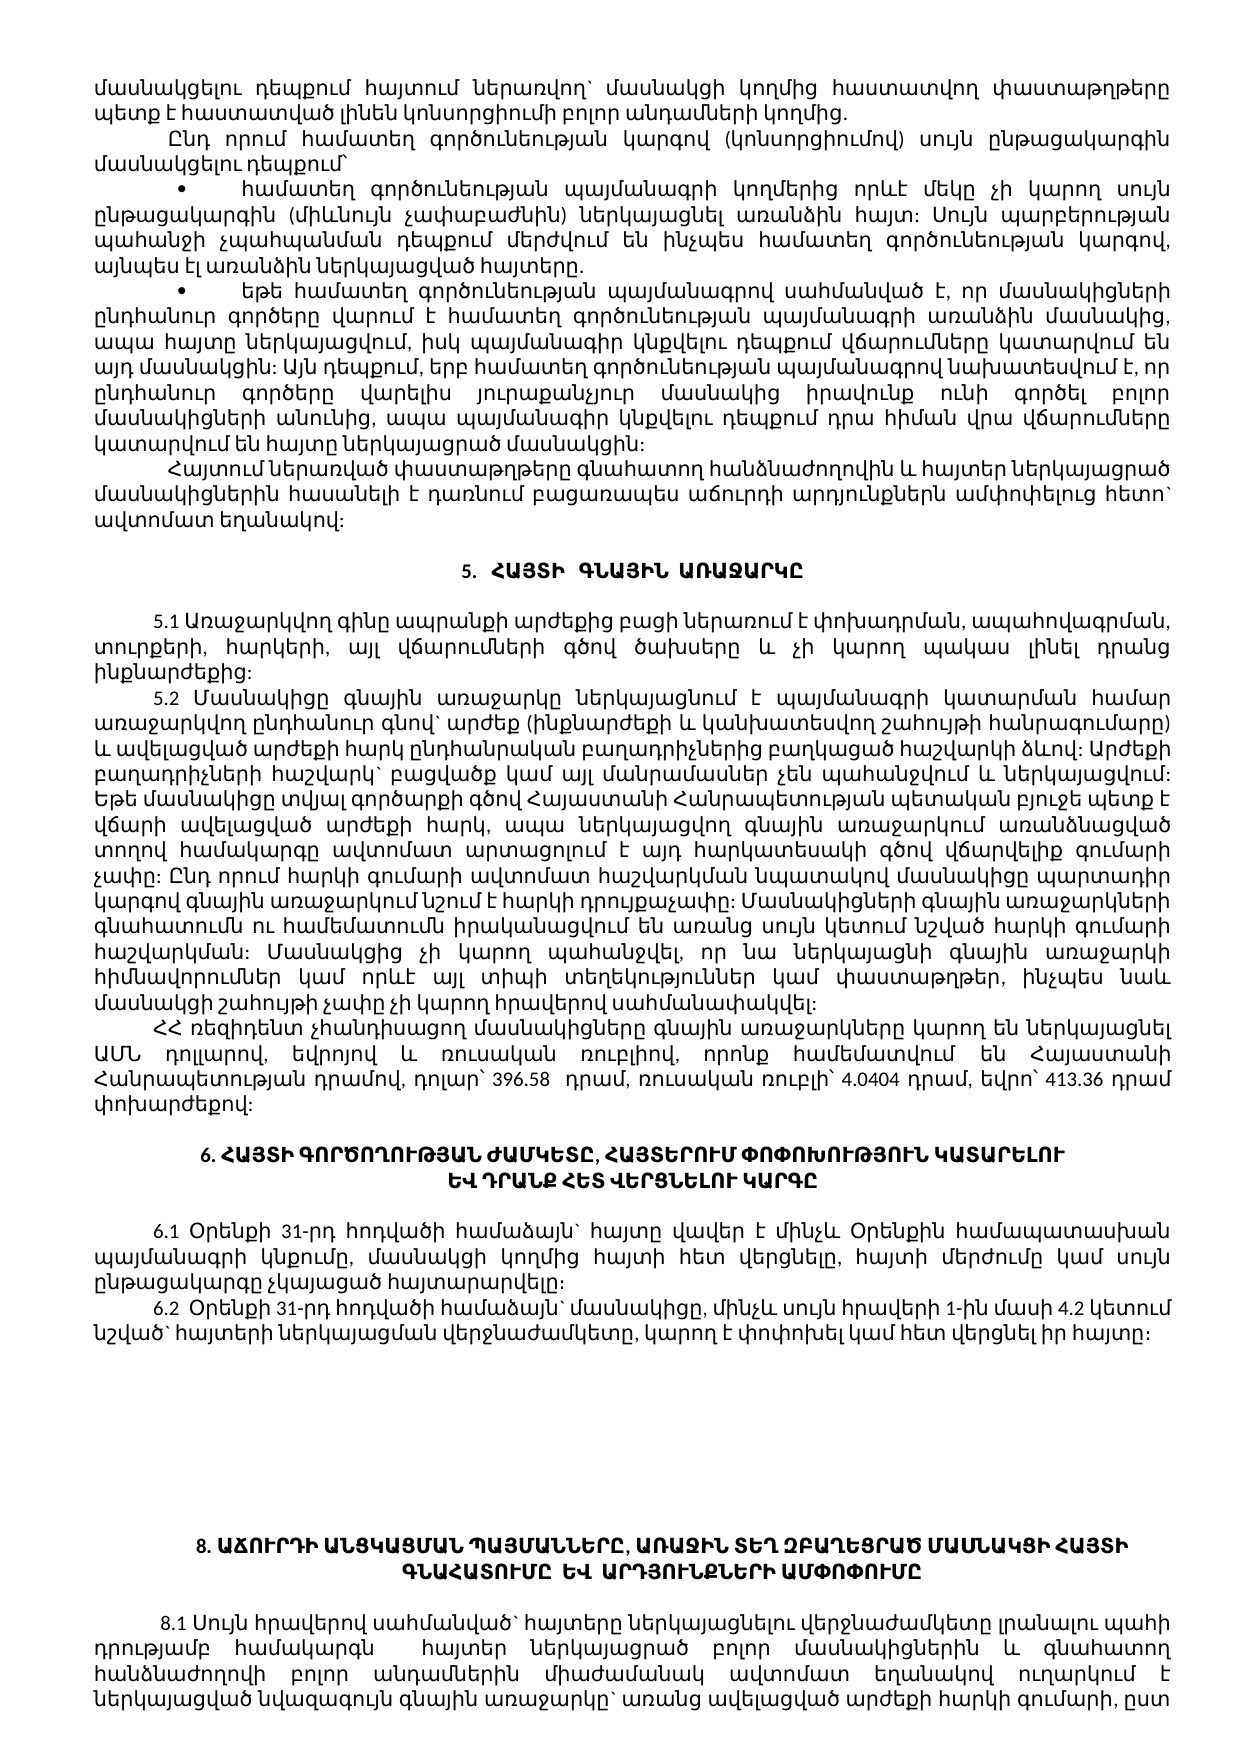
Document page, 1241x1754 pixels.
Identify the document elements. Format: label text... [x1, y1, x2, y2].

text 6.2 Օրենքի 31-րդ հոդվածի համաձայն` մասնակիցը, մինչև սույն հրավերի 1-ին մասի 4.2 կետում նշված` հայտերի ներկայացման վերջնաժամկետը, կարող է փոփոխել կամ հետ վերցնել իր հայտը։ [94, 1295, 1171, 1346]
text ՀՀ ռեզիդենտ չհանդիսացող մասնակիցները գնային առաջարկները կարող են ներկայացնել ԱՄՆ դոլլարով, եվրոյով և ռուսական ռուբլիով, որոնք համեմատվում են Հայաստանի Հանրապետության դրամով, դոլար՝ 396.58 դրամ, ռուսական ռուբլի՝ 4.0404 դրամ, եվրո՝ 413.36 դրամ փոխարժեքով: [94, 1015, 1171, 1117]
text 5.2 Մասնակիցը գնային առաջարկը ներկայացնում է պայմանագրի կատարման համար առաջարկվող ընդհանուր գնով` արժեք (ինքնարժեքի և կանխատեսվող շահույթի հանրագումարը) և ավելացված արժեքի հարկ ընդհանրական բաղադրիչներից բաղկացած հաշվարկի ձևով: Արժեքի բաղադրիչների հաշվարկ` բացվածք կամ այլ մանրամասներ չեն պահանջվում և ներկայացվում: Եթե մասնակիցը տվյալ գործարքի գծով Հայաստանի Հանրապետության պետական բյուջե պետք է վճարի ավելացված արժեքի հարկ, ապա ներկայացվող գնային առաջարկում առանձնացված տողով համակարգը ավտոմատ արտացոլում է այդ հարկատեսակի գծով վճարվելիք գումարի չափը: Ընդ որում հարկի գումարի ավտոմատ հաշվարկման նպատակով մասնակիցը պարտադիր կարգով գնային առաջարկում նշում է հարկի դրույքաչափը: Մասնակիցների գնային առաջարկների գնահատումն ու համեմատումն իրականացվում են առանց սույն կետում նշված հարկի գումարի հաշվարկման: Մասնակցից չի կարող պահանջվել, որ նա ներկայացնի գնային առաջարկի հիմնավորումներ կամ որևէ այլ տիպի տեղեկություններ կամ փաստաթղթեր, ինչպես նաև մասնակցի շահույթի չափը չի կարող հրավերով սահմանափակվել: [94, 685, 1171, 1015]
text 5. ՀԱՅՏԻ ԳՆԱՅԻՆ ԱՌԱՋԱՐԿԸ [94, 558, 1171, 583]
text Ընդ որում համատեղ գործունեության կարգով (կոնսորցիումով) սույն ընթացակարգին մասնակցելու դեպքում՝ [94, 126, 1171, 177]
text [94, 1610, 1171, 1712]
text 5.1 Առաջարկվող գինը ապրանքի արժեքից բացի ներառում է փոխադրման, ապահովագրման, տուրքերի, հարկերի, այլ վճարումների գծով ծախսերը և չի կարող պակաս լինել դրանց ինքնարժեքից: [94, 609, 1171, 685]
text 6.1 Օրենքի 31-րդ հոդվածի համաձայն` հայտը վավեր է մինչև Օրենքին համապատասխան պայմանագրի կնքումը, մասնակցի կողմից հայտի հետ վերցնելը, հայտի մերժումը կամ սույն ընթացակարգը չկայացած հայտարարվելը։ [94, 1219, 1171, 1295]
text ԳՆԱՀԱՏՈՒՄԸ ԵՎ ԱՐԴՅՈՒՆՔՆԵՐԻ ԱՄՓՈՓՈՒՄԸ [94, 1559, 1171, 1584]
list եթե համատեղ գործունեության պայմանագրով սահմանված է, որ մասնակիցների ընդհանուր գործերը վարում է համատեղ գործունեության պայմանագրի առանձին մասնակից, ապա հայտը ներկայացվում, իսկ պայմանագիր կնքվելու դեպքում վճարումները կատարվում են այդ մասնակցին: Այն դեպքում, երբ համատեղ գործունեության պայմանագրով նախատեսվում է, որ ընդհանուր գործերը վարելիս յուրաքանչյուր մասնակից իրավունք ունի գործել բոլոր մասնակիցների անունից, ապա պայմանագիր կնքվելու դեպքում դրա հիման վրա վճարումները կատարվում են հայտը ներկայացրած մասնակցին: [94, 278, 1171, 456]
list համատեղ գործունեության պայմանագրի կողմերից որևէ մեկը չի կարող սույն ընթացակարգին (միևնույն չափաբաժնին) ներկայացնել առանձին հայտ: Սույն պարբերության պահանջի չպահպանման դեպքում մերժվում են ինչպես համատեղ գործունեության կարգով, այնպես էլ առանձին ներկայացված հայտերը. [94, 177, 1171, 278]
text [94, 75, 1171, 126]
text Հայտում ներառված փաստաթղթերը գնահատող հանձնաժողովին և հայտեր ներկայացրած մասնակիցներին հասանելի է դառնում բացառապես աճուրդի արդյունքներն ամփոփելուց հետո` ավտոմատ եղանակով: [94, 456, 1171, 532]
text 6. ՀԱՅՏԻ ԳՈՐԾՈՂՈՒԹՅԱՆ ԺԱՄԿԵՏԸ, ՀԱՅՏԵՐՈՒՄ ՓՈՓՈԽՈՒԹՅՈՒՆ ԿԱՏԱՐԵԼՈՒ [94, 1142, 1171, 1168]
text 8. ԱՃՈՒՐԴԻ ԱՆՑԿԱՑՄԱՆ ՊԱՅՄԱՆՆԵՐԸ, ԱՌԱՋԻՆ ՏԵՂ ԶԲԱՂԵՑՐԱԾ ՄԱՍՆԱԿՑԻ ՀԱՅՏԻ [94, 1534, 1171, 1559]
text ԵՎ ԴՐԱՆՔ ՀԵՏ ՎԵՐՑՆԵԼՈՒ ԿԱՐԳԸ [94, 1168, 1171, 1193]
